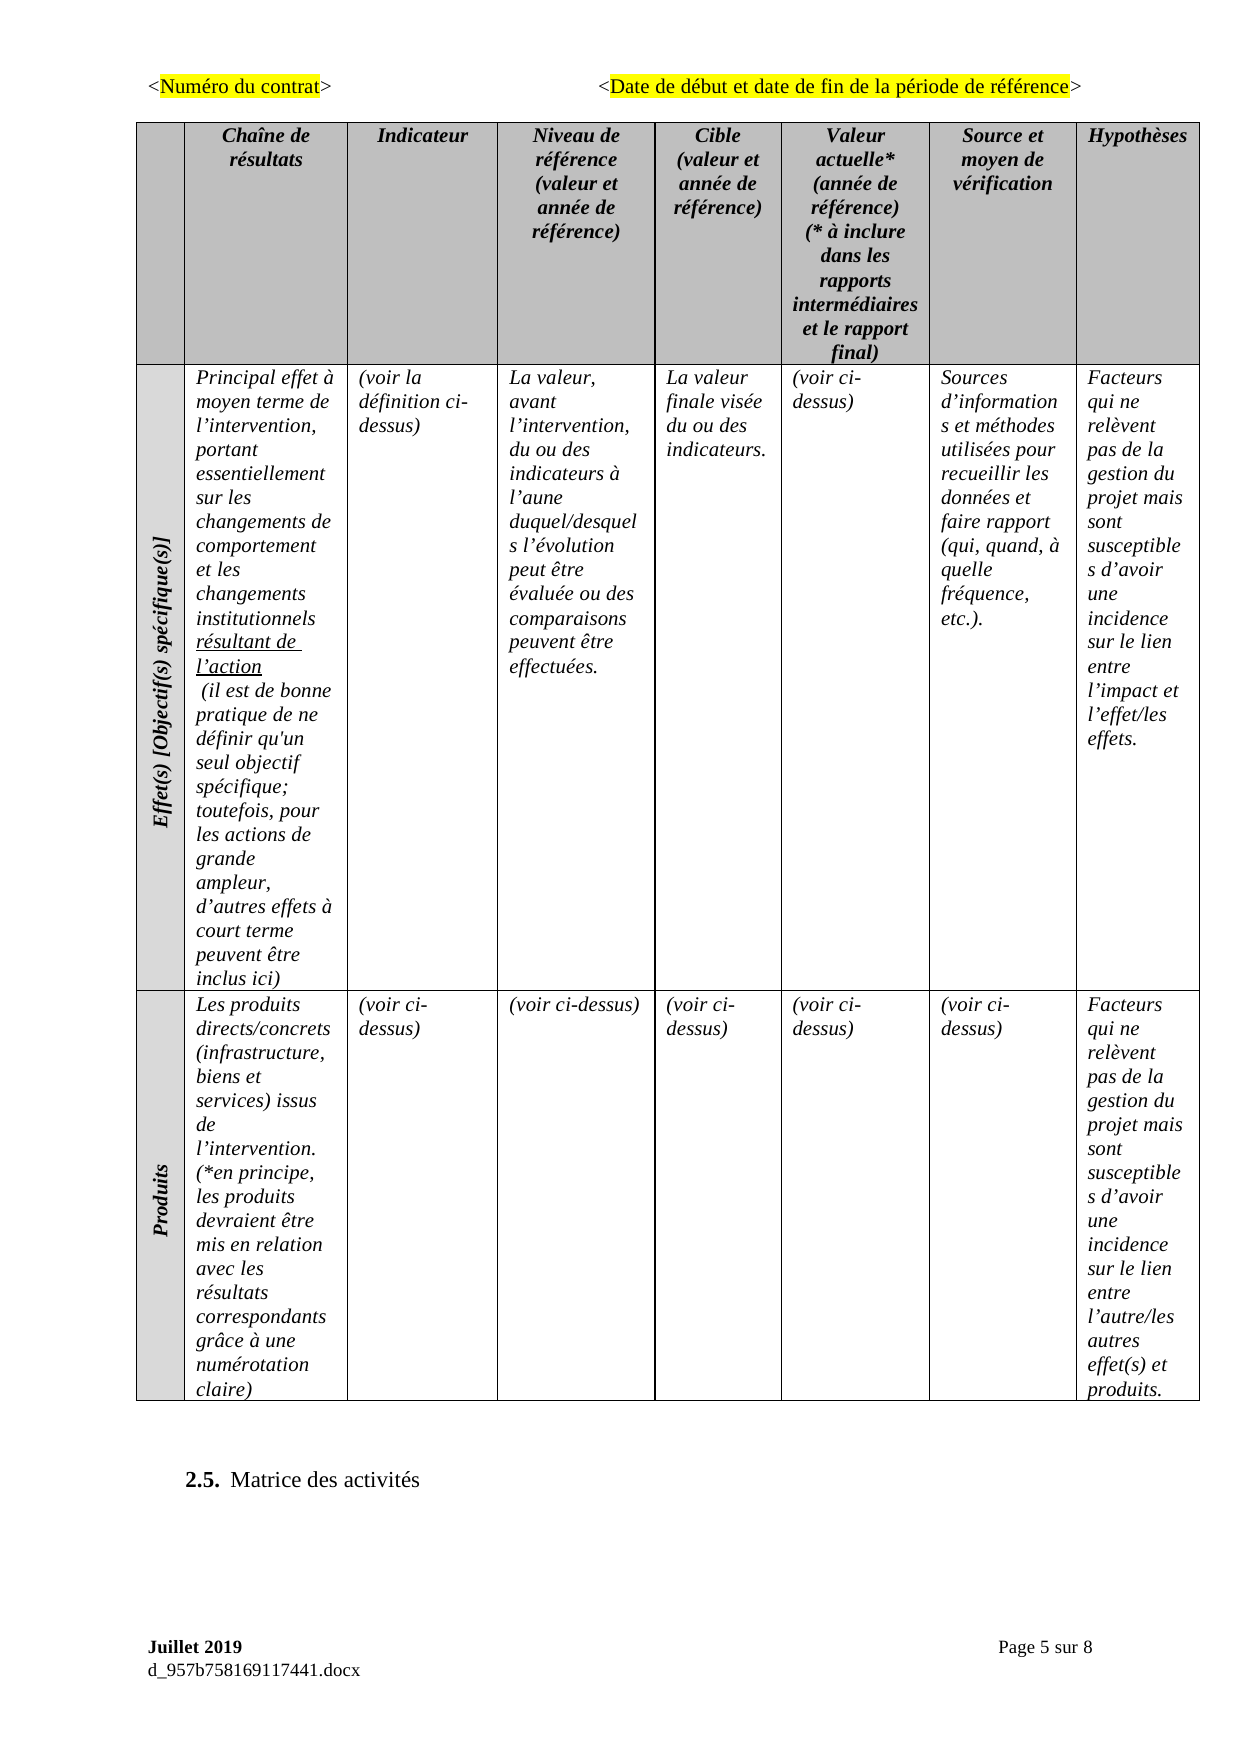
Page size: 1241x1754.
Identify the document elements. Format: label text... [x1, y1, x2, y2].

table_header Indicateur [348, 123, 497, 364]
table_cell Produits [137, 991, 184, 1400]
table_cell Principal effet à moyen terme de l’intervention, portant essentiellement sur les changements de comportement et les changements institutionnels résultant de l’action (il est de bonne pratique de ne définir qu'un seul objectif spécifique; toutefois, pour les actions de grande ampleur, d’autres effets à court terme peuvent être inclus ici) [185, 365, 347, 990]
table_header Valeur actuelle* (année de référence) (* à inclure dans les rapports intermédiaires et le rapport final) [782, 123, 929, 364]
table_header Hypothèses [1077, 123, 1199, 364]
table_cell (voir ci-dessus) [782, 991, 929, 1400]
table_cell La valeur, avant l’intervention, du ou des indicateurs à l’aune duquel/desquels l’évolution peut être évaluée ou des comparaisons peuvent être effectuées. [498, 365, 654, 990]
table_cell (voir la définition ci-dessus) [348, 365, 497, 990]
table_header [137, 123, 184, 364]
table_cell Les produits directs/concrets (infrastructure, biens et services) issus de l’intervention. (*en principe, les produits devraient être mis en relation avec les résultats correspondants grâce à une numérotation claire) [185, 991, 347, 1400]
table_header Source et moyen de vérification [930, 123, 1076, 364]
table_cell Facteurs qui ne relèvent pas de la gestion du projet mais sont susceptibles d’avoir une incidence sur le lien entre l’autre/les autres effet(s) et produits. [1077, 991, 1199, 1400]
table_header Chaîne de résultats [185, 123, 347, 364]
table_cell La valeur finale visée du ou des indicateurs. [656, 365, 781, 990]
table_cell (voir ci-dessus) [348, 991, 497, 1400]
table_header Niveau de référence (valeur et année de référence) [498, 123, 654, 364]
list Matrice des activités [185, 1466, 1092, 1492]
table_cell (voir ci-dessus) [782, 365, 929, 990]
table_cell Sources d’informations et méthodes utilisées pour recueillir les données et faire rapport (qui, quand, à quelle fréquence, etc.). [930, 365, 1076, 990]
table_header Cible (valeur et année de référence) [656, 123, 781, 364]
table_cell (voir ci-dessus) [656, 991, 781, 1400]
table_cell Facteurs qui ne relèvent pas de la gestion du projet mais sont susceptibles d’avoir une incidence sur le lien entre l’impact et l’effet/les effets. [1077, 365, 1199, 990]
table_cell Effet(s) [Objectif(s) spécifique(s)] [137, 365, 184, 990]
table_cell (voir ci-dessus) [498, 991, 654, 1400]
table_cell (voir ci-dessus) [930, 991, 1076, 1400]
